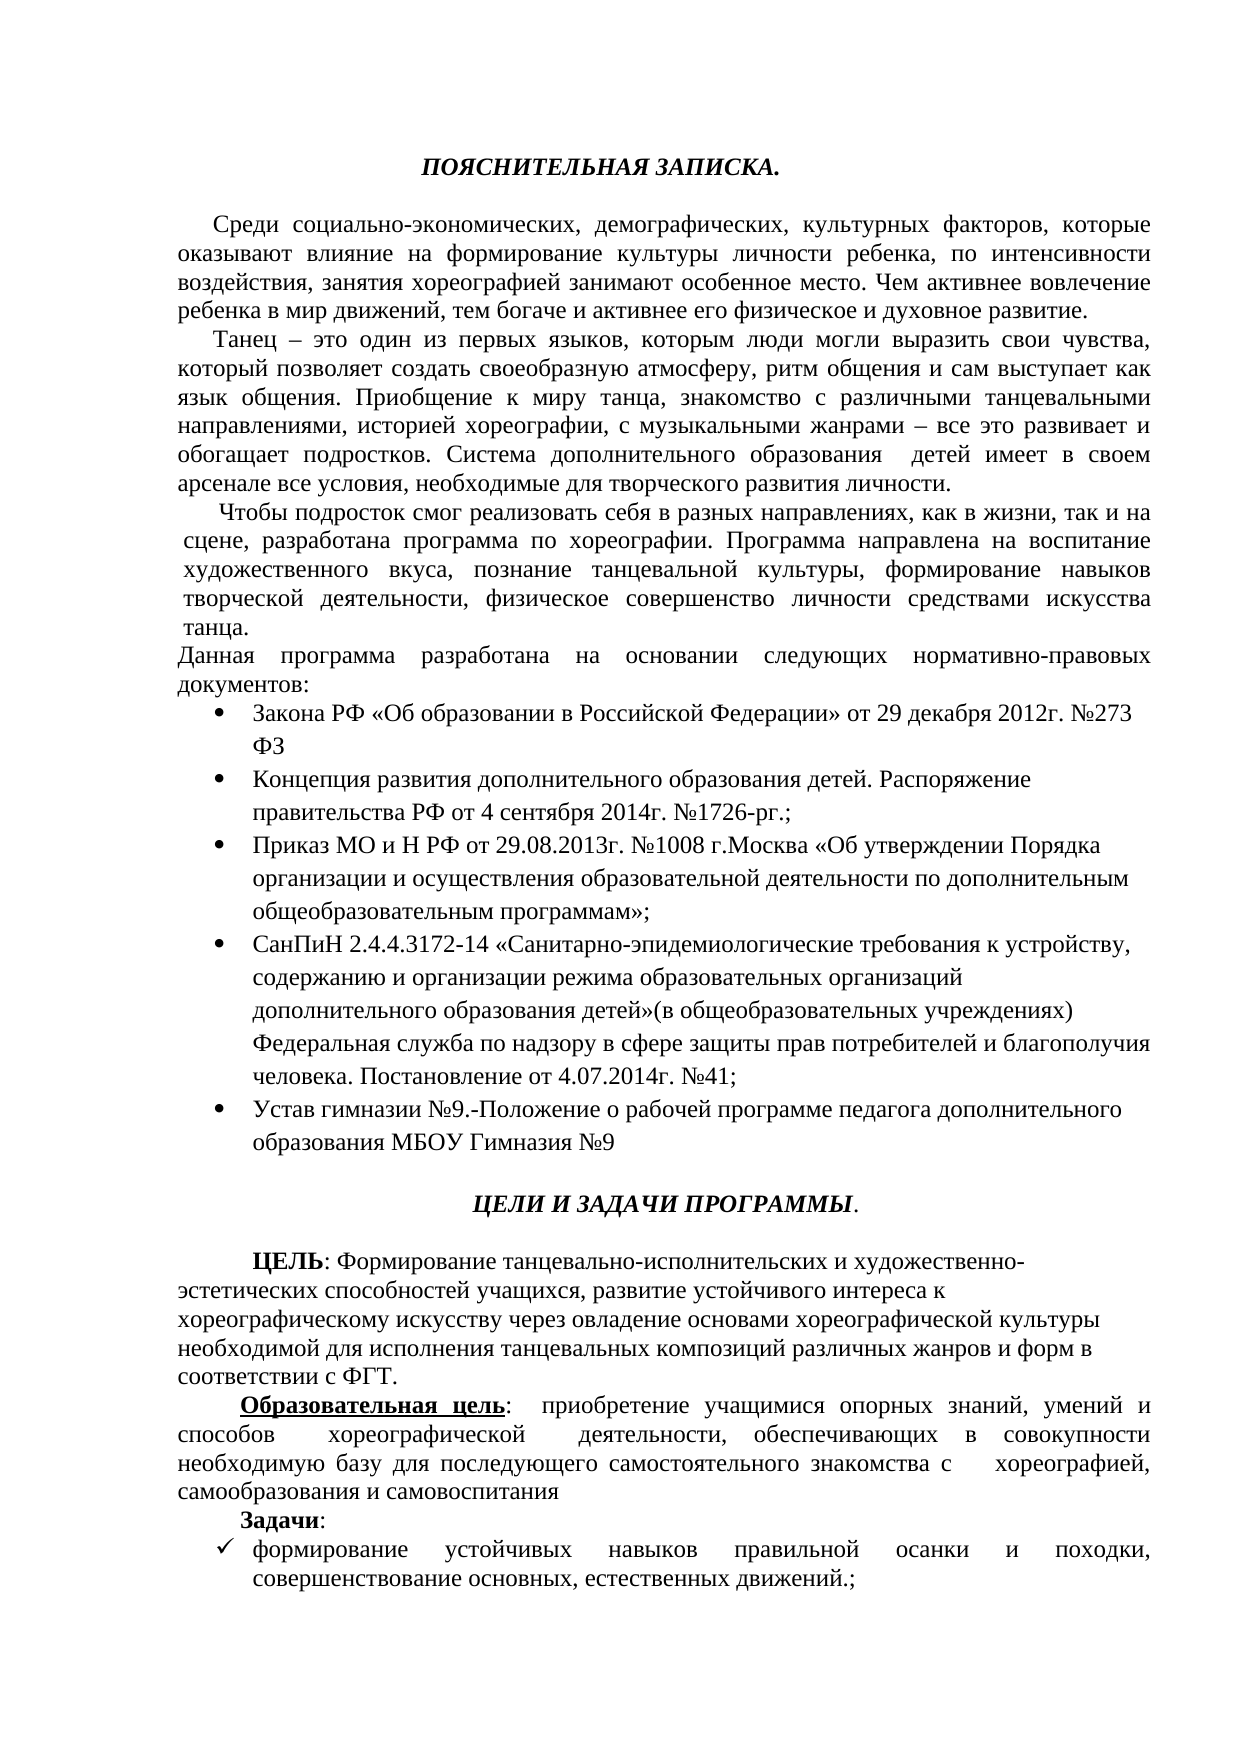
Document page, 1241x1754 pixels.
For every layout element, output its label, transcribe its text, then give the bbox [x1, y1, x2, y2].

text Образовательная цель: приобретение учащимися опорных знаний, умений и способов хореографической деятельности, обеспечивающих в совокупности необходимую базу для последующего самостоятельного знакомства с хореографией, самообразования и самовоспитания [177, 1390, 1152, 1505]
title Танец – это один из первых языков, которым люди могли выразить свои чувства, который позволяет создать своеобразную атмосферу, ритм общения и сам выступает как язык общения. Приобщение к миру танца, знакомство с различными танцевальными направлениями, историей хореографии, с музыкальными жанрами – все это развивает и обогащает подростков. Система дополнительного образования детей имеет в своем арсенале все условия, необходимые для творческого развития личности. [177, 324, 1152, 497]
title Чтобы подросток смог реализовать себя в разных направлениях, как в жизни, так и на сцене, разработана программа по хореографии. Программа направлена на воспитание художественного вкуса, познание танцевальной культуры, формирование навыков творческой деятельности, физическое совершенство личности средствами искусства танца. [183, 497, 1152, 640]
title ПОЯСНИТЕЛЬНАЯ ЗАПИСКА. [177, 152, 1152, 180]
list Приказ МО и Н РФ от 29.08.2013г. №1008 г.Москва «Об утверждении Порядка организации и осуществления образовательной деятельности по дополнительным общеобразовательным программам»; [215, 830, 1152, 925]
list формирование устойчивых навыков правильной осанки и походки, совершенствование основных, естественных движений.; [215, 1534, 1152, 1591]
list Устав гимназии №9.-Положение о рабочей программе педагога дополнительного образования МБОУ Гимназия №9 [215, 1094, 1152, 1156]
text Задачи: [240, 1505, 1152, 1534]
list СанПиН 2.4.4.3172-14 «Санитарно-эпидемиологические требования к устройству, содержанию и организации режима образовательных организаций дополнительного образования детей»(в общеобразовательных учреждениях) Федеральная служба по надзору в сфере защиты прав потребителей и благополучия человека. Постановление от 4.07.2014г. №41; [215, 929, 1152, 1090]
list Концепция развития дополнительного образования детей. Распоряжение правительства РФ от 4 сентября 2014г. №1726-рг.; [215, 764, 1152, 826]
text Данная программа разработана на основании следующих нормативно-правовых документов: [177, 640, 1152, 698]
title Среди социально-экономических, демографических, культурных факторов, которые оказывают влияние на формирование культуры личности ребенка, по интенсивности воздействия, занятия хореографией занимают особенное место. Чем активнее вовлечение ребенка в мир движений, тем богаче и активнее его физическое и духовное развитие. [177, 209, 1152, 324]
text ЦЕЛИ И ЗАДАЧИ ПРОГРАММЫ. [398, 1189, 1152, 1218]
list Закона РФ «Об образовании в Российской Федерации» от 29 декабря 2012г. №273 ФЗ [215, 698, 1152, 760]
text ЦЕЛЬ: Формирование танцевально-исполнительских и художественно-эстетических способностей учащихся, развитие устойчивого интереса к хореографическому искусству через овладение основами хореографической культуры необходимой для исполнения танцевальных композиций различных жанров и форм в соответствии с ФГТ. [177, 1246, 1152, 1390]
